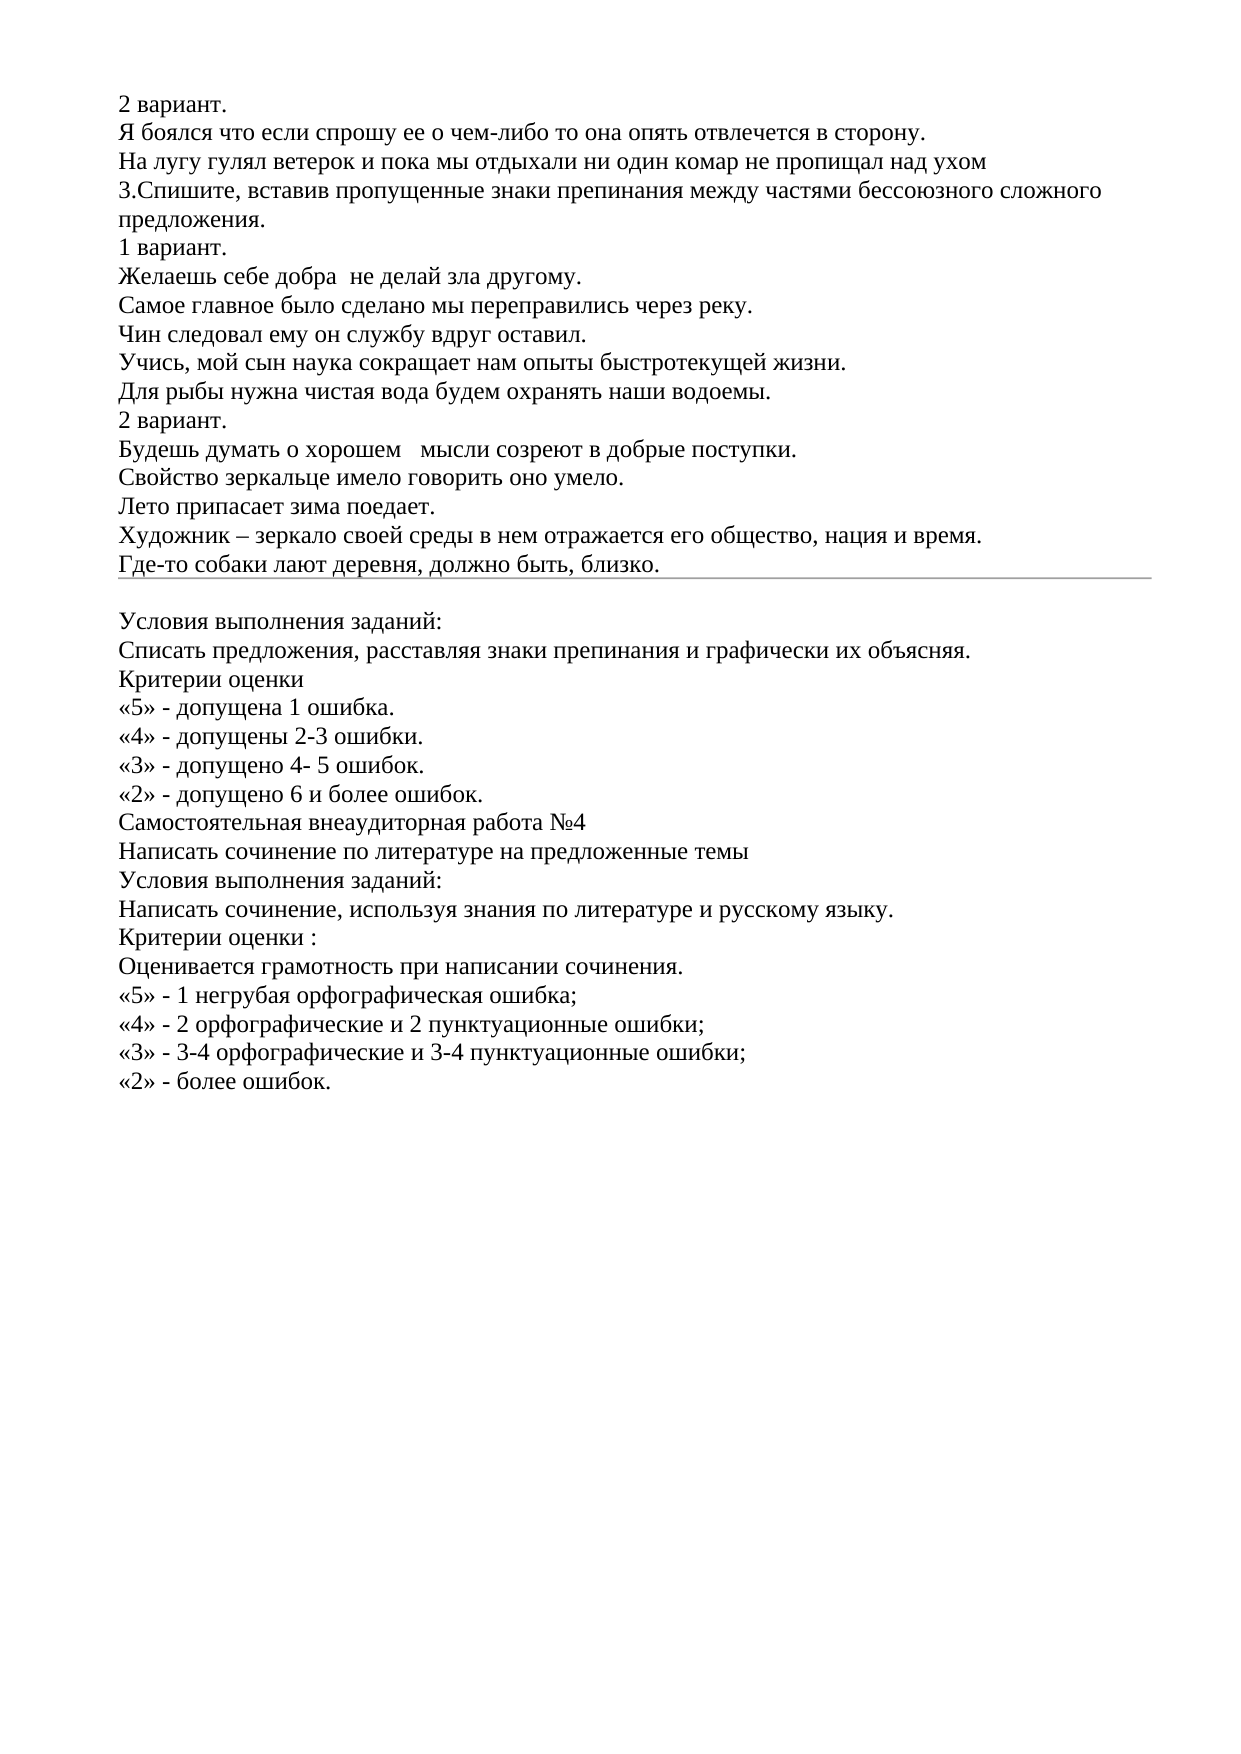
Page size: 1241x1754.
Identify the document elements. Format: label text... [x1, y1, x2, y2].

text Написать сочинение, используя знания по литературе и русскому языку. [118, 894, 1152, 922]
text 1 вариант. [118, 232, 1152, 261]
text На лугу гулял ветерок и пока мы отдыхали ни один комар не пропищал над ухом [118, 146, 1152, 175]
text Написать сочинение по литературе на предложенные темы [118, 836, 1152, 865]
text Свойство зеркальце имело говорить оно умело. [118, 462, 1152, 491]
text Будешь думать о хорошем мысли созреют в добрые поступки. [118, 434, 1152, 462]
text Для рыбы нужна чистая вода будем охранять наши водоемы. [118, 376, 1152, 405]
text Чин следовал ему он службу вдруг оставил. [118, 319, 1152, 347]
text «5» - 1 негрубая орфографическая ошибка; [118, 980, 1152, 1009]
text 2 вариант. [118, 89, 1152, 117]
text Желаешь себе добра не делай зла другому. [118, 261, 1152, 290]
text «2» - допущено 6 и более ошибок. [118, 779, 1152, 807]
text «3» - допущено 4- 5 ошибок. [118, 750, 1152, 779]
text Оценивается грамотность при написании сочинения. [118, 951, 1152, 980]
text Списать предложения, расставляя знаки препинания и графически их объясняя. [118, 635, 1152, 664]
text Критерии оценки [118, 664, 1152, 692]
text Художник – зеркало своей среды в нем отражается его общество, нация и время. [118, 520, 1152, 549]
text «3» - 3-4 орфографические и 3-4 пунктуационные ошибки; [118, 1037, 1152, 1066]
text Условия выполнения заданий: [118, 865, 1152, 894]
text Самостоятельная внеаудиторная работа №4 [118, 807, 1152, 836]
text «2» - более ошибок. [118, 1066, 1152, 1095]
text «4» - 2 орфографические и 2 пунктуационные ошибки; [118, 1009, 1152, 1037]
text Где-то собаки лают деревня, должно быть, близко. [118, 549, 1152, 577]
text Лето припасает зима поедает. [118, 491, 1152, 520]
text Учись, мой сын наука сокращает нам опыты быстротекущей жизни. [118, 347, 1152, 376]
text Условия выполнения заданий: [118, 606, 1152, 635]
text «4» - допущены 2-3 ошибки. [118, 721, 1152, 750]
text 3.Спишите, вставив пропущенные знаки препинания между частями бессоюзного сложного предложения. [118, 175, 1152, 232]
text Критерии оценки : [118, 922, 1152, 951]
text 2 вариант. [118, 405, 1152, 434]
text Я боялся что если спрошу ее о чем-либо то она опять отвлечется в сторону. [118, 117, 1152, 146]
text Самое главное было сделано мы переправились через реку. [118, 290, 1152, 319]
text «5» - допущена 1 ошибка. [118, 692, 1152, 721]
